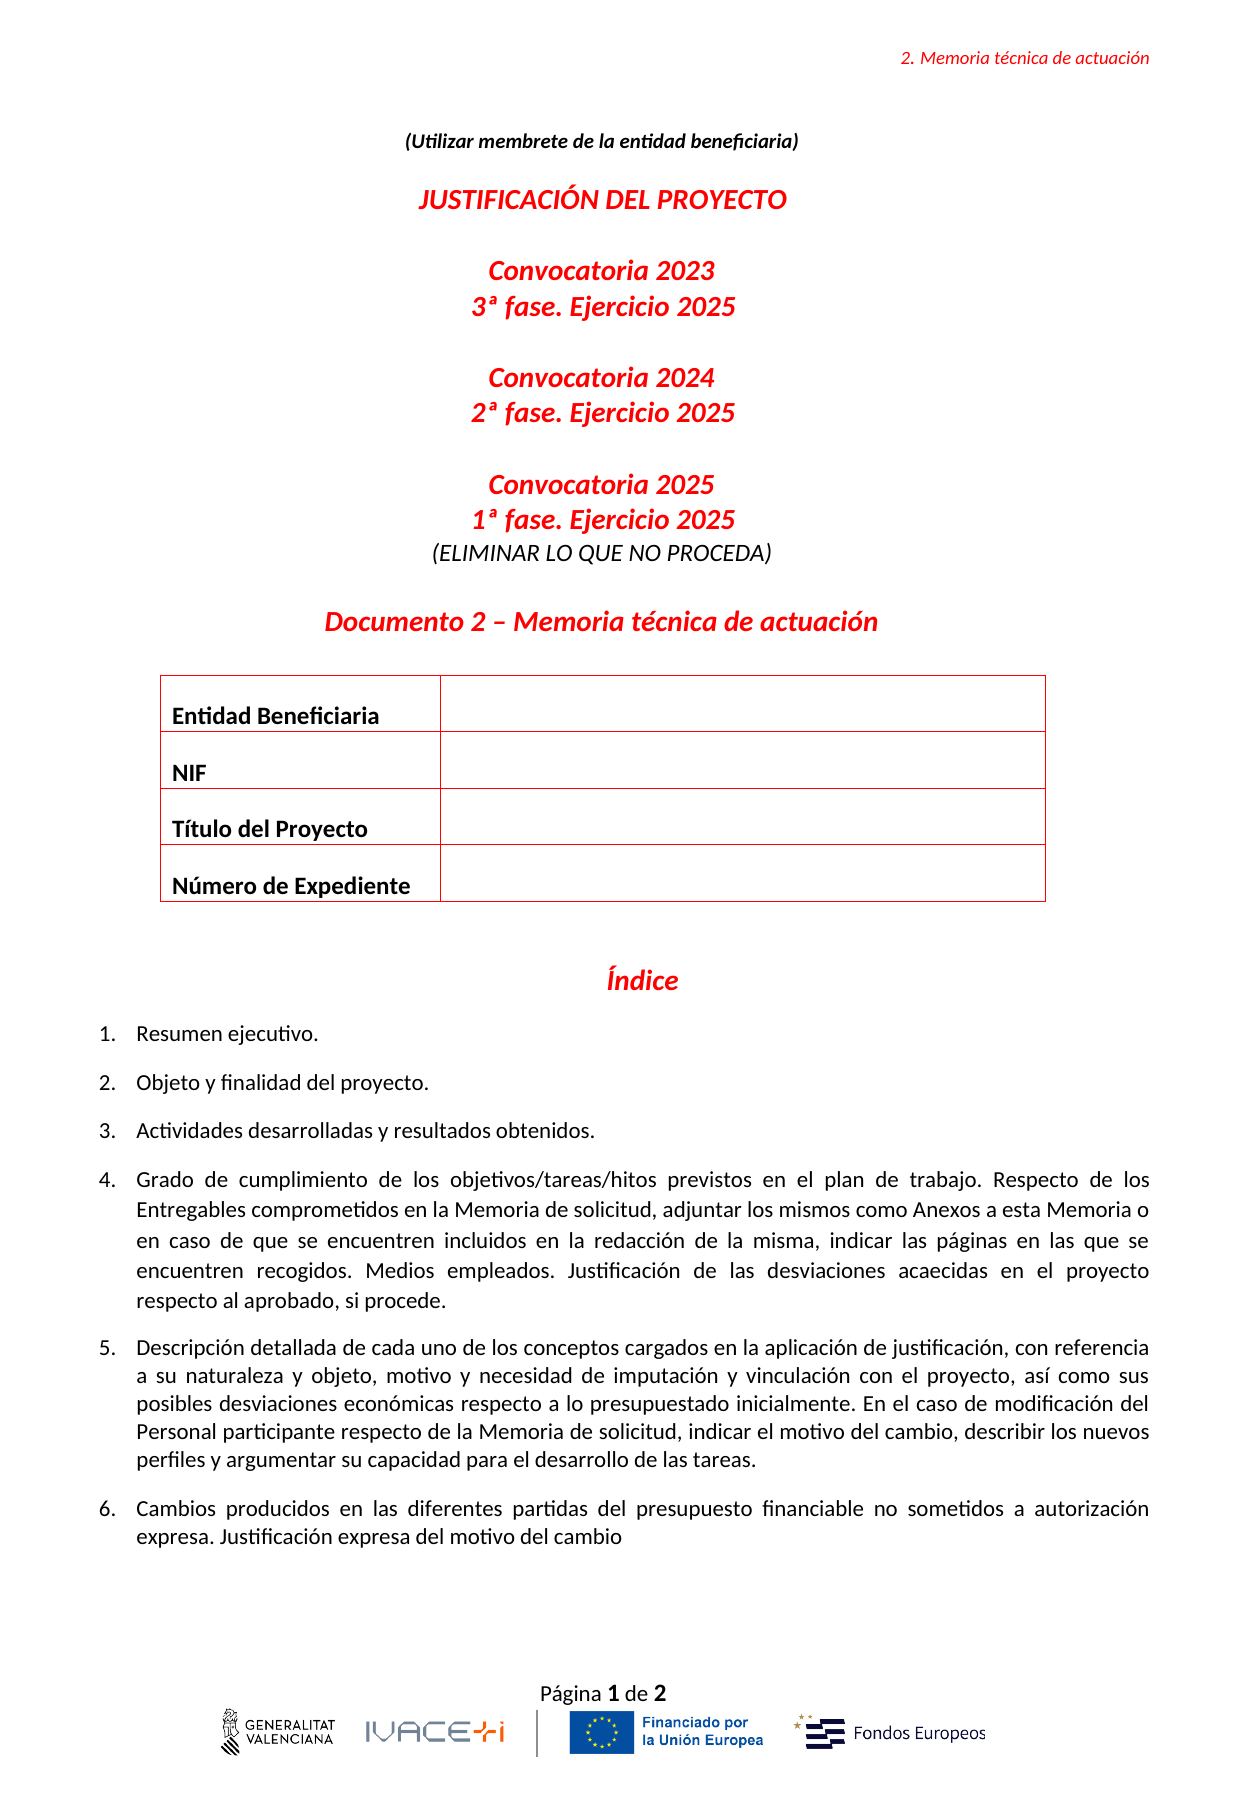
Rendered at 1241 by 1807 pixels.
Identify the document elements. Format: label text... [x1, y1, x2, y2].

text (Utilizar membrete de la entidad beneficiaria) [54, 128, 1152, 154]
text Índice [136, 962, 1152, 998]
text 1ª fase. Ejercicio 2025 [54, 501, 1152, 537]
table_cell NIF [161, 732, 440, 788]
table_cell [441, 732, 1045, 788]
text Convocatoria 2023 [54, 252, 1152, 288]
text Documento 2 – Memoria técnica de actuación [54, 603, 1152, 639]
table_cell Número de Expediente [161, 845, 440, 901]
text 2ª fase. Ejercicio 2025 [54, 394, 1152, 430]
list Resumen ejecutivo. [99, 1019, 1152, 1047]
list Grado de cumplimiento de los objetivos/tareas/hitos previstos en el plan de trabajo. Respecto de los Entregables comprometidos en la Memoria de solicitud, adjuntar los mismos como Anexos a esta Memoria o en caso de que se encuentren incluidos en la redacción de la misma, indicar las páginas en las que se encuentren recogidos. Medios empleados. Justificación de las desviaciones acaecidas en el proyecto respecto al aprobado, si procede. [99, 1165, 1152, 1314]
text Convocatoria 2025 [54, 466, 1152, 501]
text Convocatoria 2024 [54, 359, 1152, 394]
table_header [441, 676, 1045, 731]
table_cell [441, 789, 1045, 844]
table_header Entidad Beneficiaria [161, 676, 440, 731]
text (ELIMINAR LO QUE NO PROCEDA) [54, 537, 1152, 568]
list Cambios producidos en las diferentes partidas del presupuesto financiable no sometidos a autorización expresa. Justificación expresa del motivo del cambio [99, 1494, 1152, 1550]
list Objeto y finalidad del proyecto. [99, 1068, 1152, 1096]
text JUSTIFICACIÓN DEL PROYECTO [54, 181, 1152, 216]
list Actividades desarrolladas y resultados obtenidos. [99, 1117, 1152, 1144]
picture [221, 1708, 985, 1757]
table_cell [441, 845, 1045, 901]
list Descripción detallada de cada uno de los conceptos cargados en la aplicación de justificación, con referencia a su naturaleza y objeto, motivo y necesidad de imputación y vinculación con el proyecto, así como sus posibles desviaciones económicas respecto a lo presupuestado inicialmente. En el caso de modificación del Personal participante respecto de la Memoria de solicitud, indicar el motivo del cambio, describir los nuevos perfiles y argumentar su capacidad para el desarrollo de las tareas. [99, 1333, 1152, 1473]
text 3ª fase. Ejercicio 2025 [54, 288, 1152, 323]
table_cell Título del Proyecto [161, 789, 440, 844]
